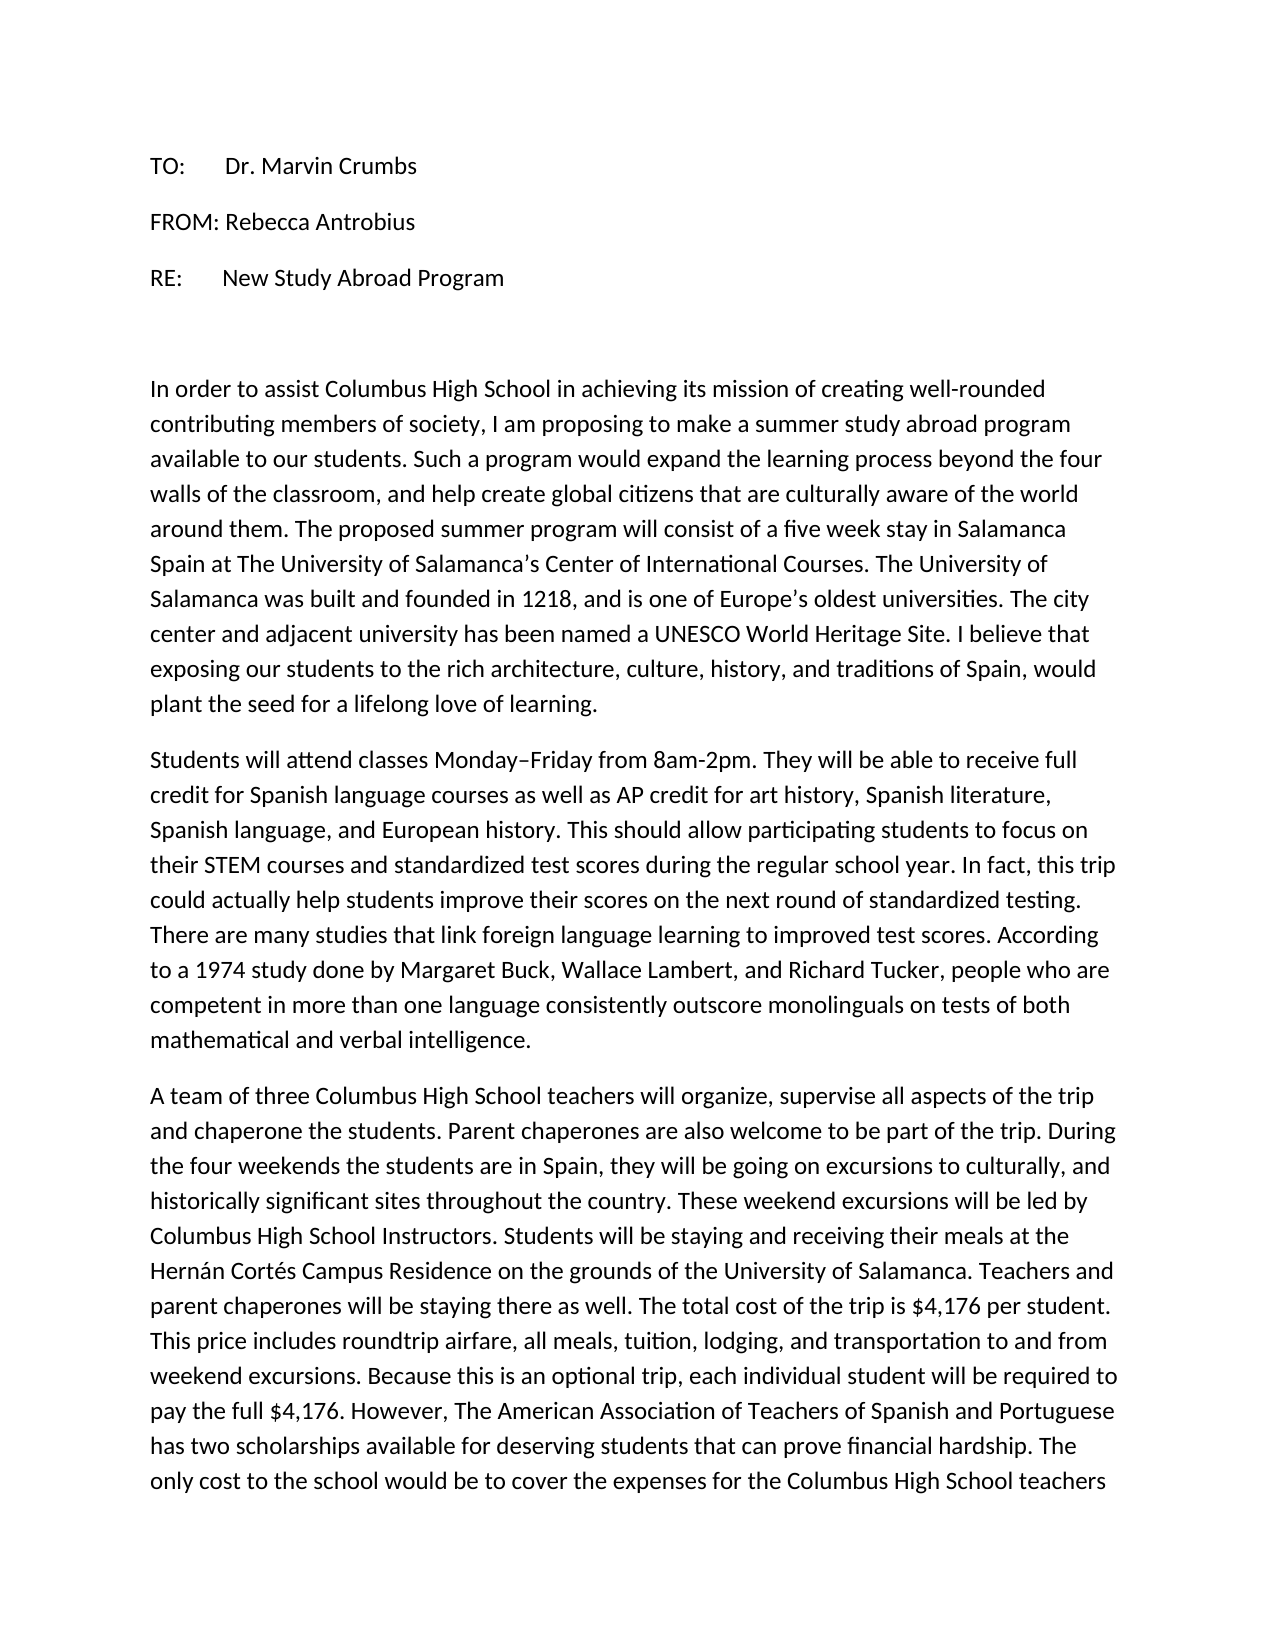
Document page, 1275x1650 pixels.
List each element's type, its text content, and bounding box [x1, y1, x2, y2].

text RE: New Study Abroad Program [150, 262, 1125, 292]
text FROM: Rebecca Antrobius [150, 206, 1125, 236]
text Students will attend classes Monday–Friday from 8am-2pm. They will be able to receive full credit for Spanish language courses as well as AP credit for art history, Spanish literature, Spanish language, and European history. This should allow participating students to focus on their STEM courses and standardized test scores during the regular school year. In fact, this trip could actually help students improve their scores on the next round of standardized testing. There are many studies that link foreign language learning to improved test scores. According to a 1974 study done by Margaret Buck, Wallace Lambert, and Richard Tucker, people who are competent in more than one language consistently outscore monolinguals on tests of both mathematical and verbal intelligence. [150, 744, 1125, 1055]
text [150, 1080, 1125, 1496]
text In order to assist Columbus High School in achieving its mission of creating well-rounded contributing members of society, I am proposing to make a summer study abroad program available to our students. Such a program would expand the learning process beyond the four walls of the classroom, and help create global citizens that are culturally aware of the world around them. The proposed summer program will consist of a five week stay in Salamanca Spain at The University of Salamanca’s Center of International Courses. The University of Salamanca was built and founded in 1218, and is one of Europe’s oldest universities. The city center and adjacent university has been named a UNESCO World Heritage Site. I believe that exposing our students to the rich architecture, culture, history, and traditions of Spain, would plant the seed for a lifelong love of learning. [150, 373, 1125, 719]
text TO: Dr. Marvin Crumbs [150, 150, 1125, 181]
